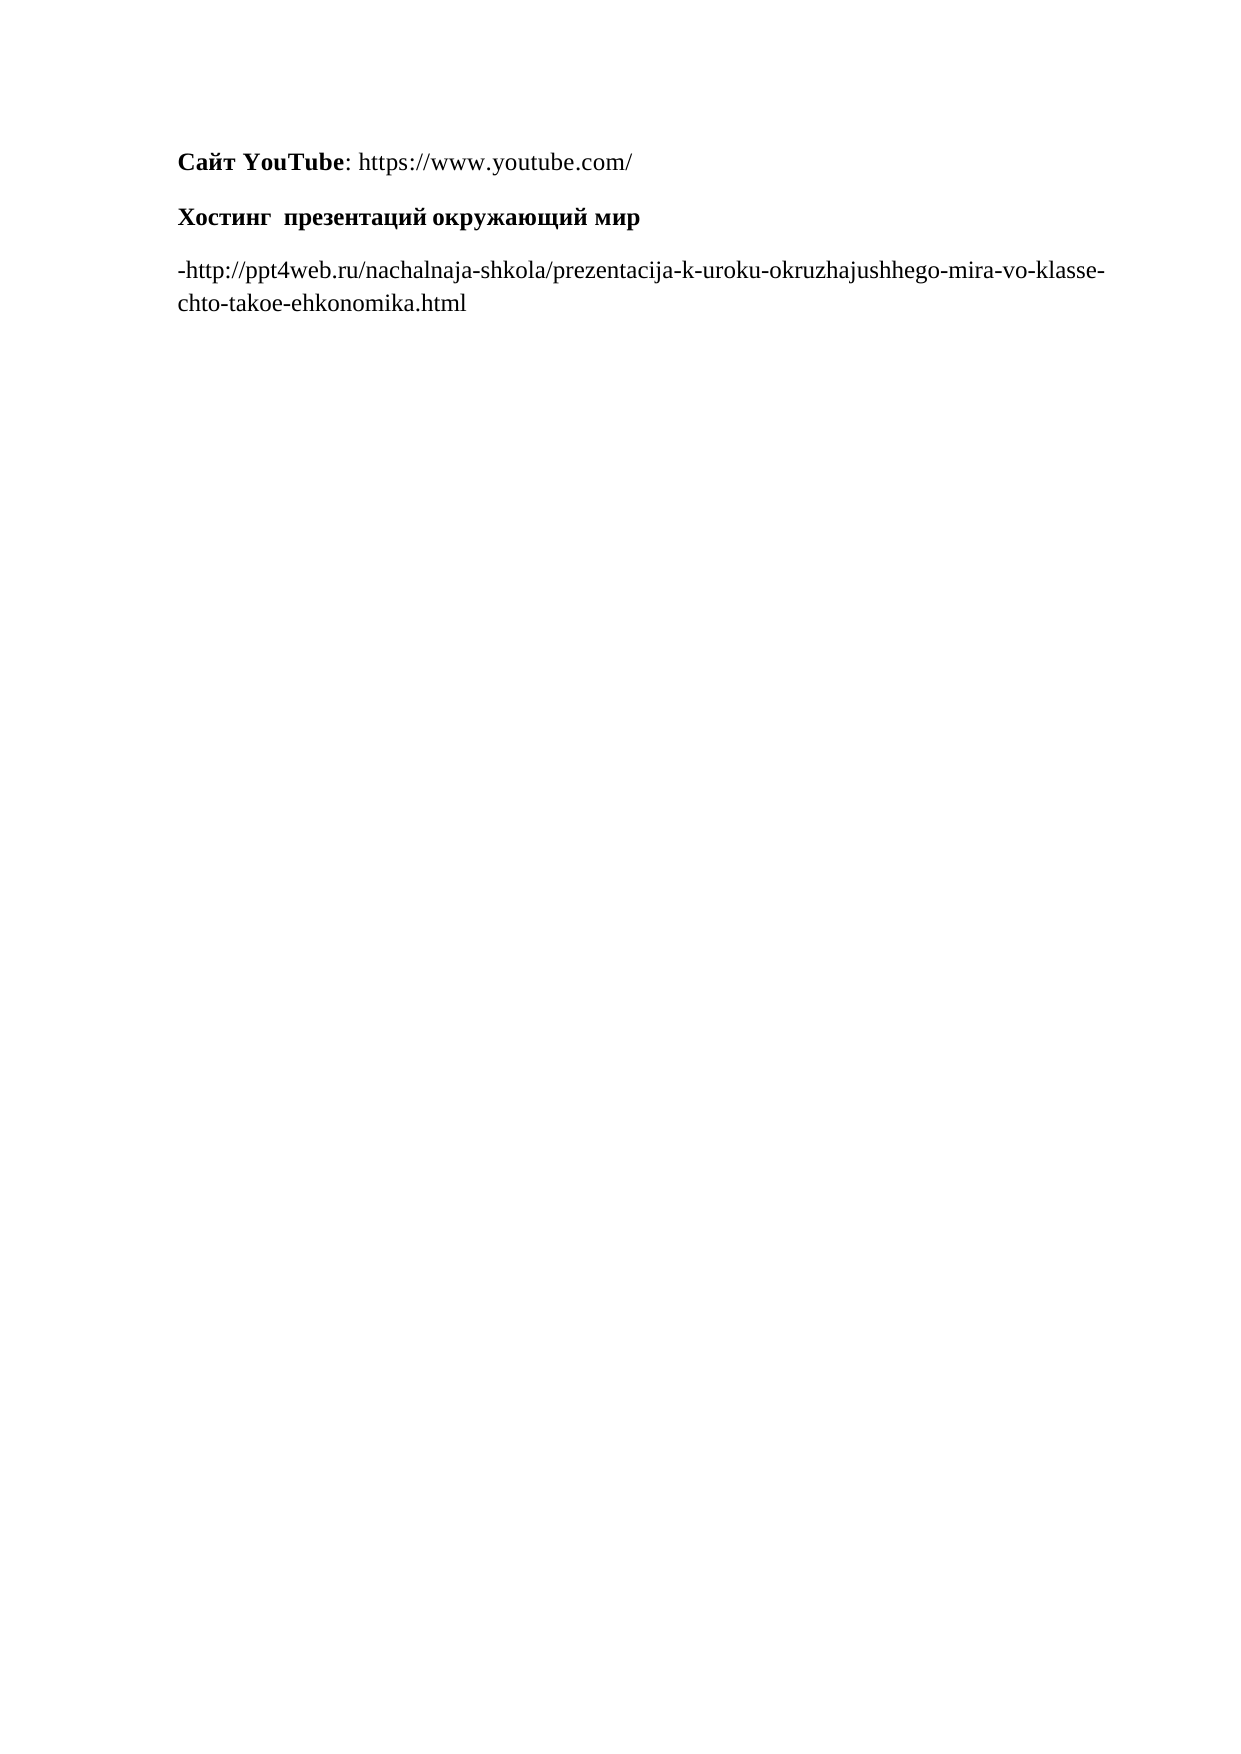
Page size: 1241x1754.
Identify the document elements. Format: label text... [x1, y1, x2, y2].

text Хостинг презентаций окружающий мир [177, 202, 1152, 230]
text Сайт YouTube: https://www.youtube.com/ [177, 147, 1152, 176]
text -http://ppt4web.ru/nachalnaja-shkola/prezentacija-k-uroku-okruzhajushhego-mira-vo-klasse-chto-takoe-ehkonomika.html [177, 256, 1152, 317]
